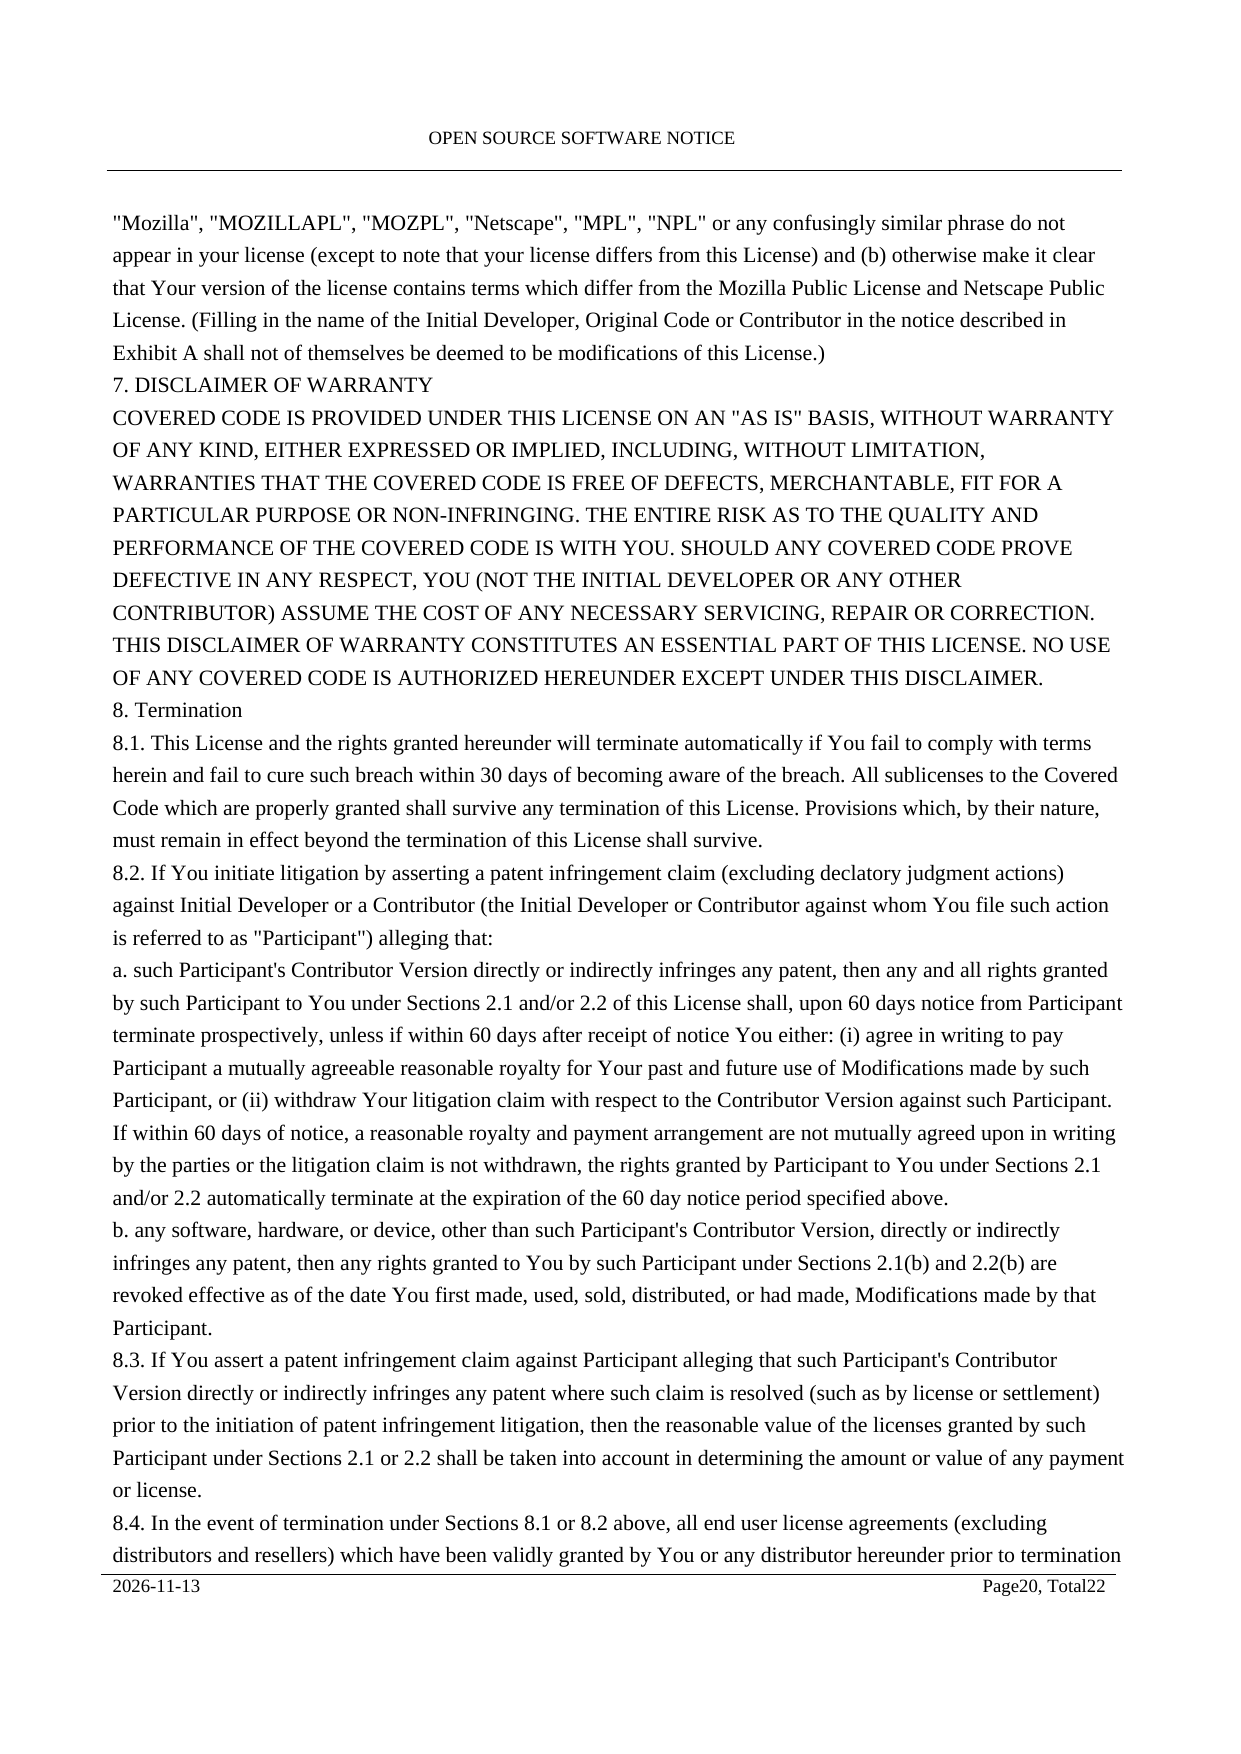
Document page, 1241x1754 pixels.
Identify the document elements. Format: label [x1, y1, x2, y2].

text [112, 206, 1128, 1571]
